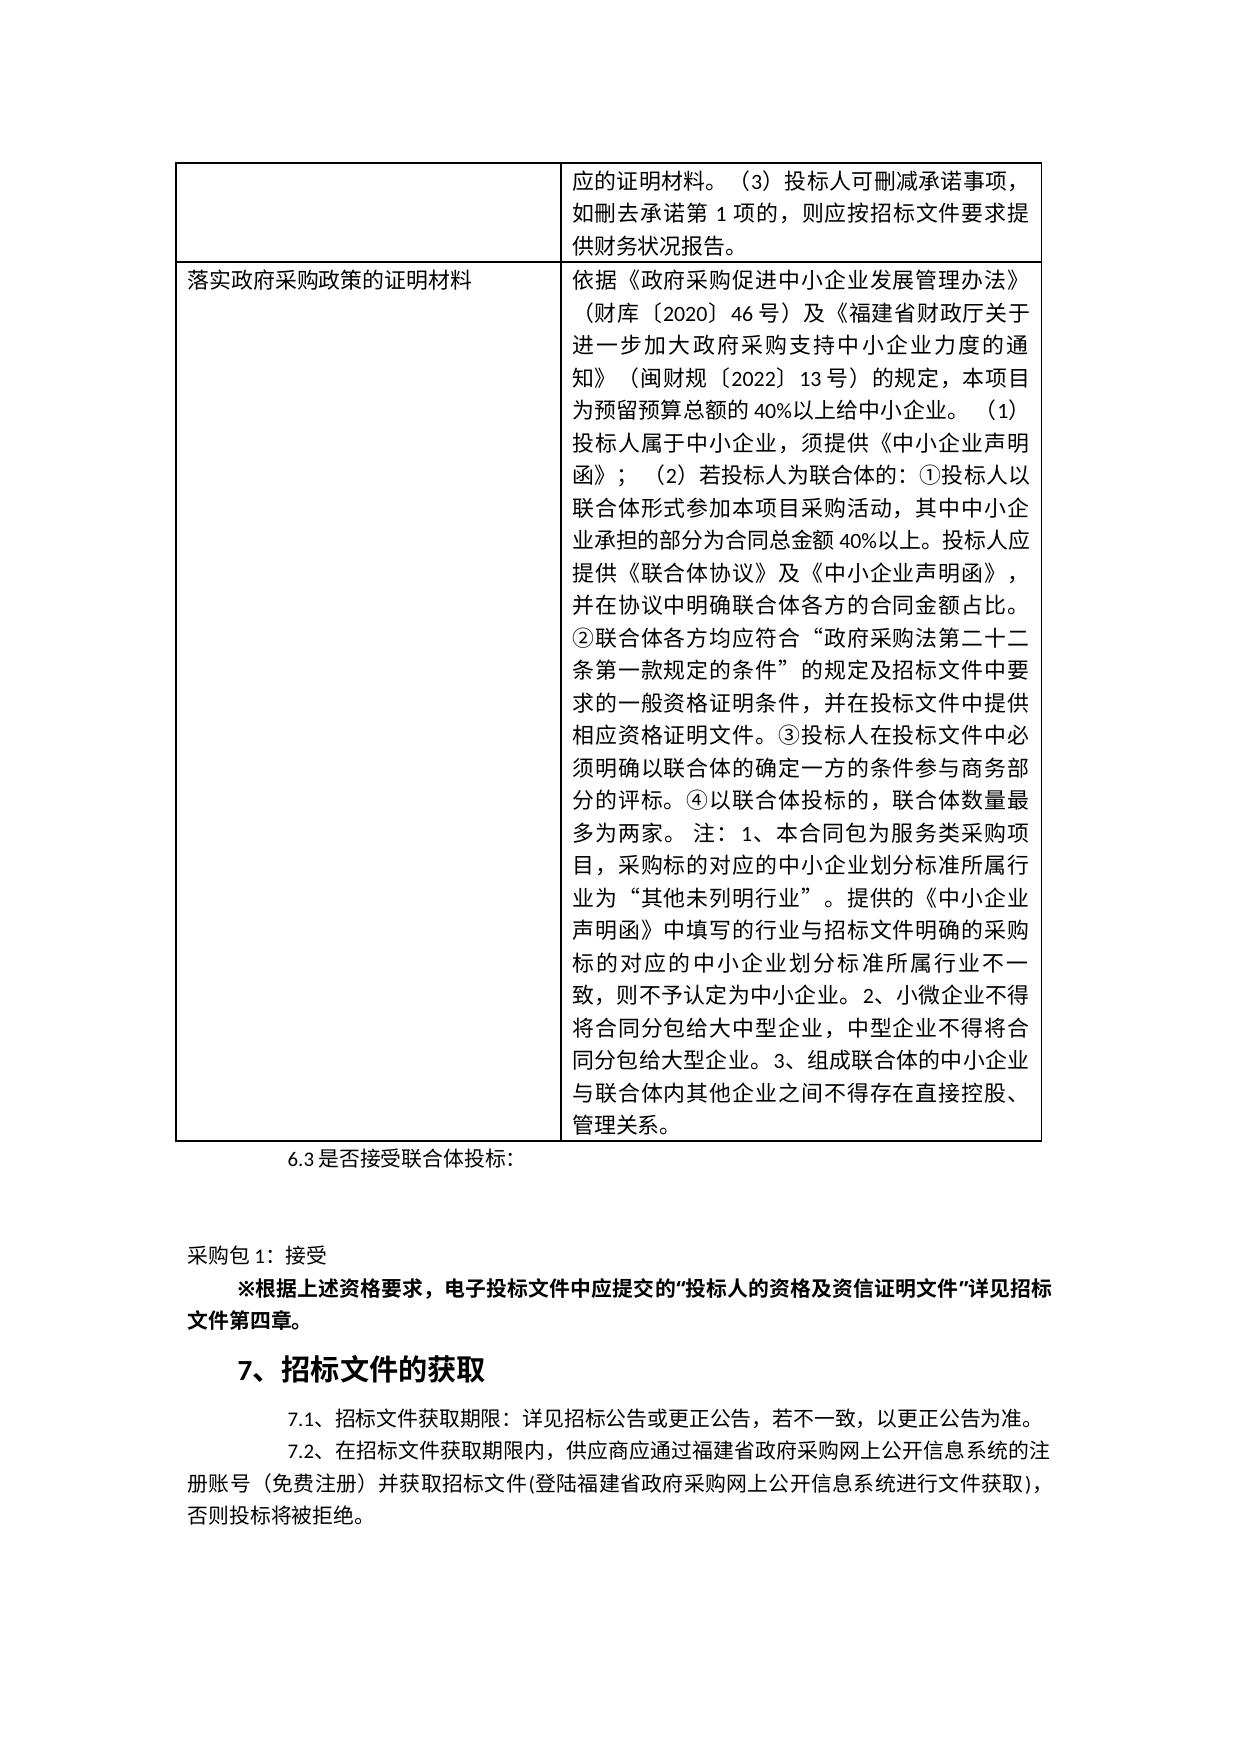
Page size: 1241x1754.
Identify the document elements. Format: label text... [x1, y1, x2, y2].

text 7.1、招标文件获取期限：详见招标公告或更正公告，若不一致，以更正公告为准。 [187, 1402, 1053, 1434]
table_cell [562, 164, 1041, 261]
text 6.3是否接受联合体投标： [187, 1142, 1053, 1174]
text 7、招标文件的获取 [187, 1337, 1053, 1402]
text 采购包1：接受 [187, 1239, 1053, 1272]
text ※根据上述资格要求，电子投标文件中应提交的“投标人的资格及资信证明文件”详见招标文件第四章。 [187, 1272, 1053, 1337]
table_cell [177, 164, 560, 261]
text 7.2、在招标文件获取期限内，供应商应通过福建省政府采购网上公开信息系统的注册账号（免费注册）并获取招标文件(登陆福建省政府采购网上公开信息系统进行文件获取)，否则投标将被拒绝。 [187, 1434, 1053, 1532]
table_cell 依据《政府采购促进中小企业发展管理办法》（财库〔2020〕46号）及《福建省财政厅关于进一步加大政府采购支持中小企业力度的通知》（闽财规〔2022〕13号）的规定，本项目为预留预算总额的40%以上给中小企业。 （1）投标人属于中小企业，须提供《中小企业声明函》； （2）若投标人为联合体的：①投标人以联合体形式参加本项目采购活动，其中中小企业承担的部分为合同总金额40%以上。投标人应提供《联合体协议》及《中小企业声明函》，并在协议中明确联合体各方的合同金额占比。②联合体各方均应符合“政府采购法第二十二条第一款规定的条件”的规定及招标文件中要求的一般资格证明条件，并在投标文件中提供相应资格证明文件。③投标人在投标文件中必须明确以联合体的确定一方的条件参与商务部分的评标。④以联合体投标的，联合体数量最多为两家。 注：1、本合同包为服务类采购项目，采购标的对应的中小企业划分标准所属行业为“其他未列明行业”。提供的《中小企业声明函》中填写的行业与招标文件明确的采购标的对应的中小企业划分标准所属行业不一致，则不予认定为中小企业。2、小微企业不得将合同分包给大中型企业，中型企业不得将合同分包给大型企业。3、组成联合体的中小企业与联合体内其他企业之间不得存在直接控股、管理关系。 [562, 263, 1041, 1140]
table_cell 落实政府采购政策的证明材料 [177, 263, 560, 1140]
